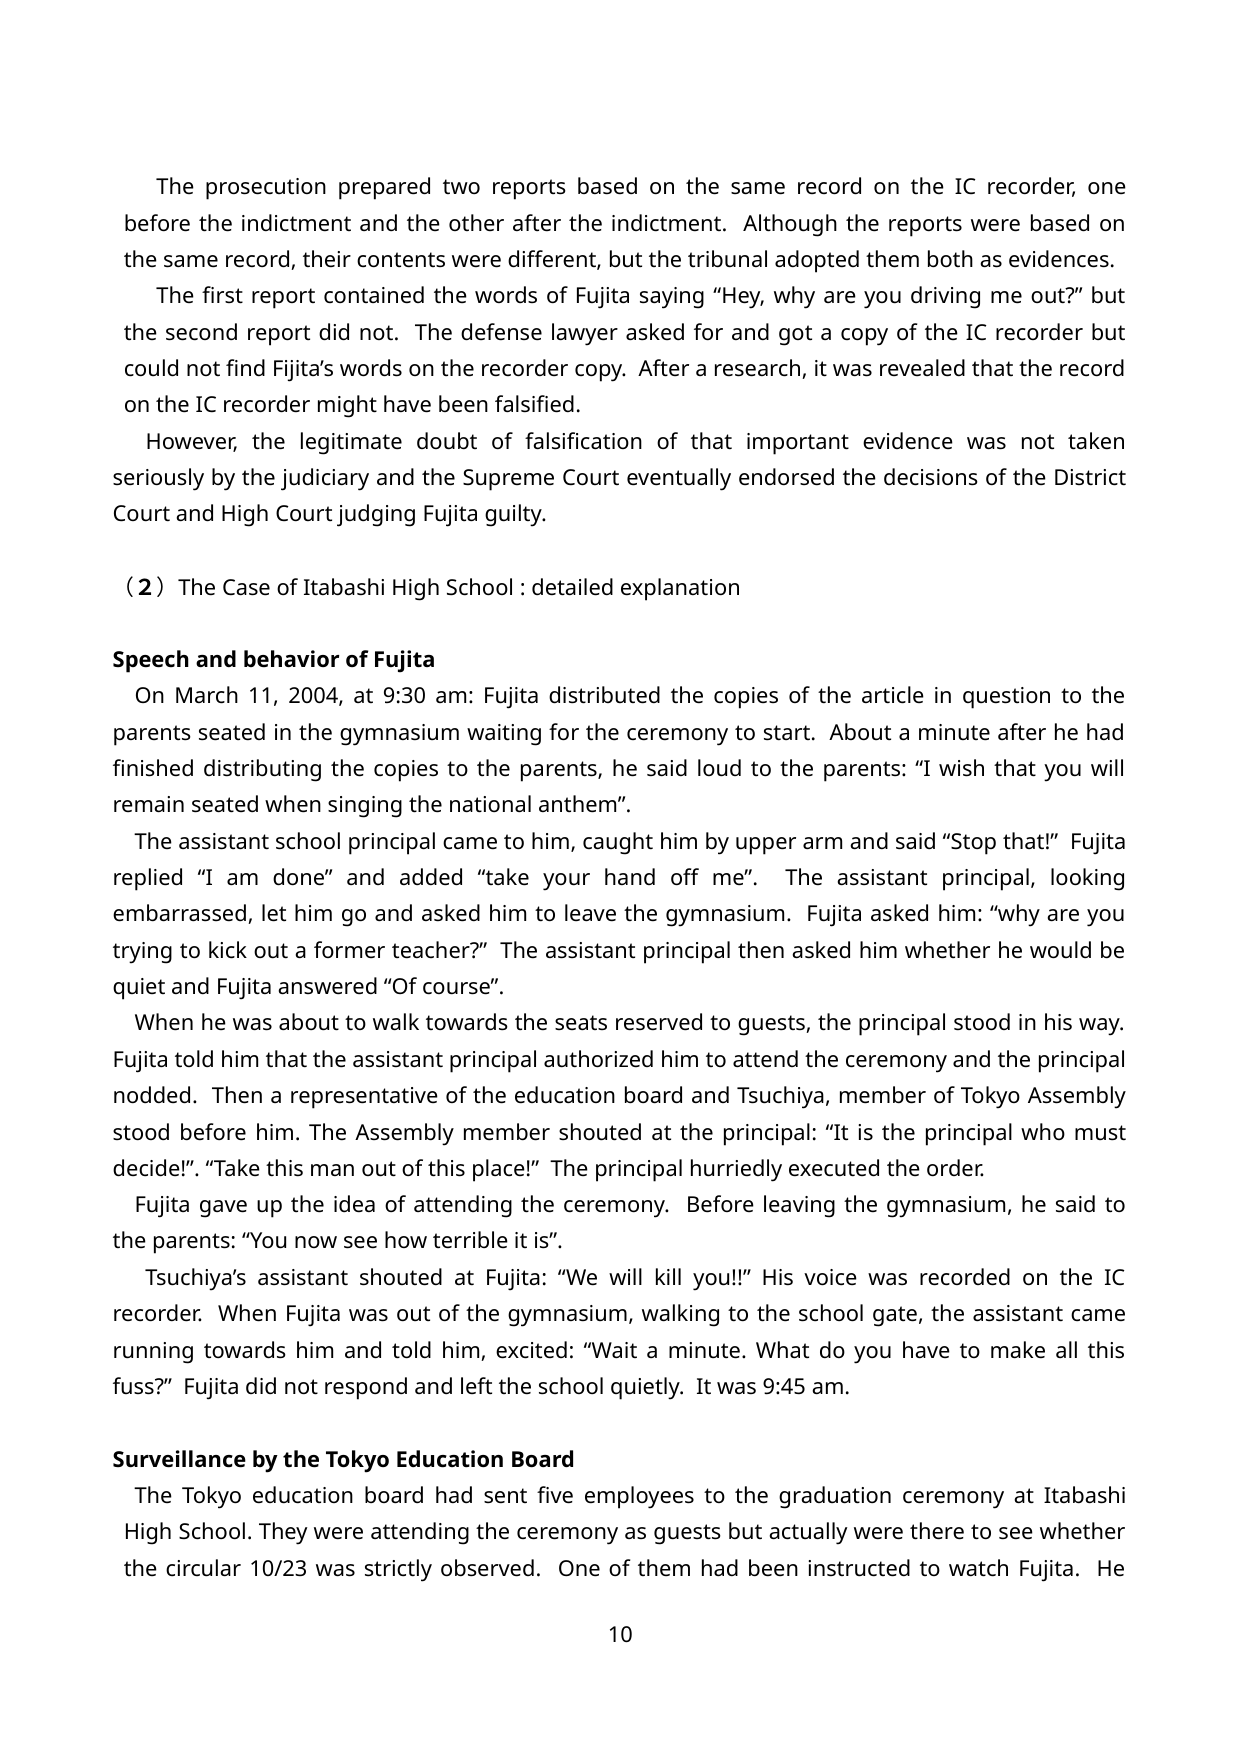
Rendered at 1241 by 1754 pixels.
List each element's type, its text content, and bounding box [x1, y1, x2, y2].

text However, the legitimate doubt of falsification of that important evidence was not taken seriously by the judiciary and the Supreme Court eventually endorsed the decisions of the District Court and High Court judging Fujita guilty. [112, 422, 1128, 532]
text Speech and behavior of Fujita [112, 641, 1128, 677]
text The assistant school principal came to him, caught him by upper arm and said “Stop that!” Fujita replied “I am done” and added “take your hand off me”. The assistant principal, looking embarrassed, let him go and asked him to leave the gymnasium. Fujita asked him: “why are you trying to kick out a former teacher?” The assistant principal then asked him whether he would be quiet and Fujita answered “Of course”. [112, 822, 1128, 1004]
text （２）The Case of Itabashi High School : detailed explanation [112, 568, 1128, 604]
text On March 11, 2004, at 9:30 am: Fujita distributed the copies of the article in question to the parents seated in the gymnasium waiting for the ceremony to start. About a minute after he had finished distributing the copies to the parents, he said loud to the parents: “I wish that you will remain seated when singing the national anthem”. [112, 677, 1128, 822]
text The prosecution prepared two reports based on the same record on the IC recorder, one before the indictment and the other after the indictment. Although the reports were based on the same record, their contents were different, but the tribunal adopted them both as evidences. [123, 168, 1128, 277]
text Fujita gave up the idea of attending the ceremony. Before leaving the gymnasium, he said to the parents: “You now see how terrible it is”. [112, 1186, 1128, 1259]
text When he was about to walk towards the seats reserved to guests, the principal stood in his way. Fujita told him that the assistant principal authorized him to attend the ceremony and the principal nodded. Then a representative of the education board and Tsuchiya, member of Tokyo Assembly stood before him. The Assembly member shouted at the principal: “It is the principal who must decide!”. “Take this man out of this place!” The principal hurriedly executed the order. [112, 1004, 1128, 1186]
text Surveillance by the Tokyo Education Board [112, 1440, 1128, 1477]
text The first report contained the words of Fujita saying “Hey, why are you driving me out?” but the second report did not. The defense lawyer asked for and got a copy of the IC recorder but could not find Fijita’s words on the recorder copy. After a research, it was revealed that the record on the IC recorder might have been falsified. [123, 277, 1128, 422]
text Tsuchiya’s assistant shouted at Fujita: “We will kill you!!” His voice was recorded on the IC recorder. When Fujita was out of the gymnasium, walking to the school gate, the assistant came running towards him and told him, excited: “Wait a minute. What do you have to make all this fuss?” Fujita did not respond and left the school quietly. It was 9:45 am. [112, 1259, 1128, 1404]
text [123, 1477, 1128, 1586]
